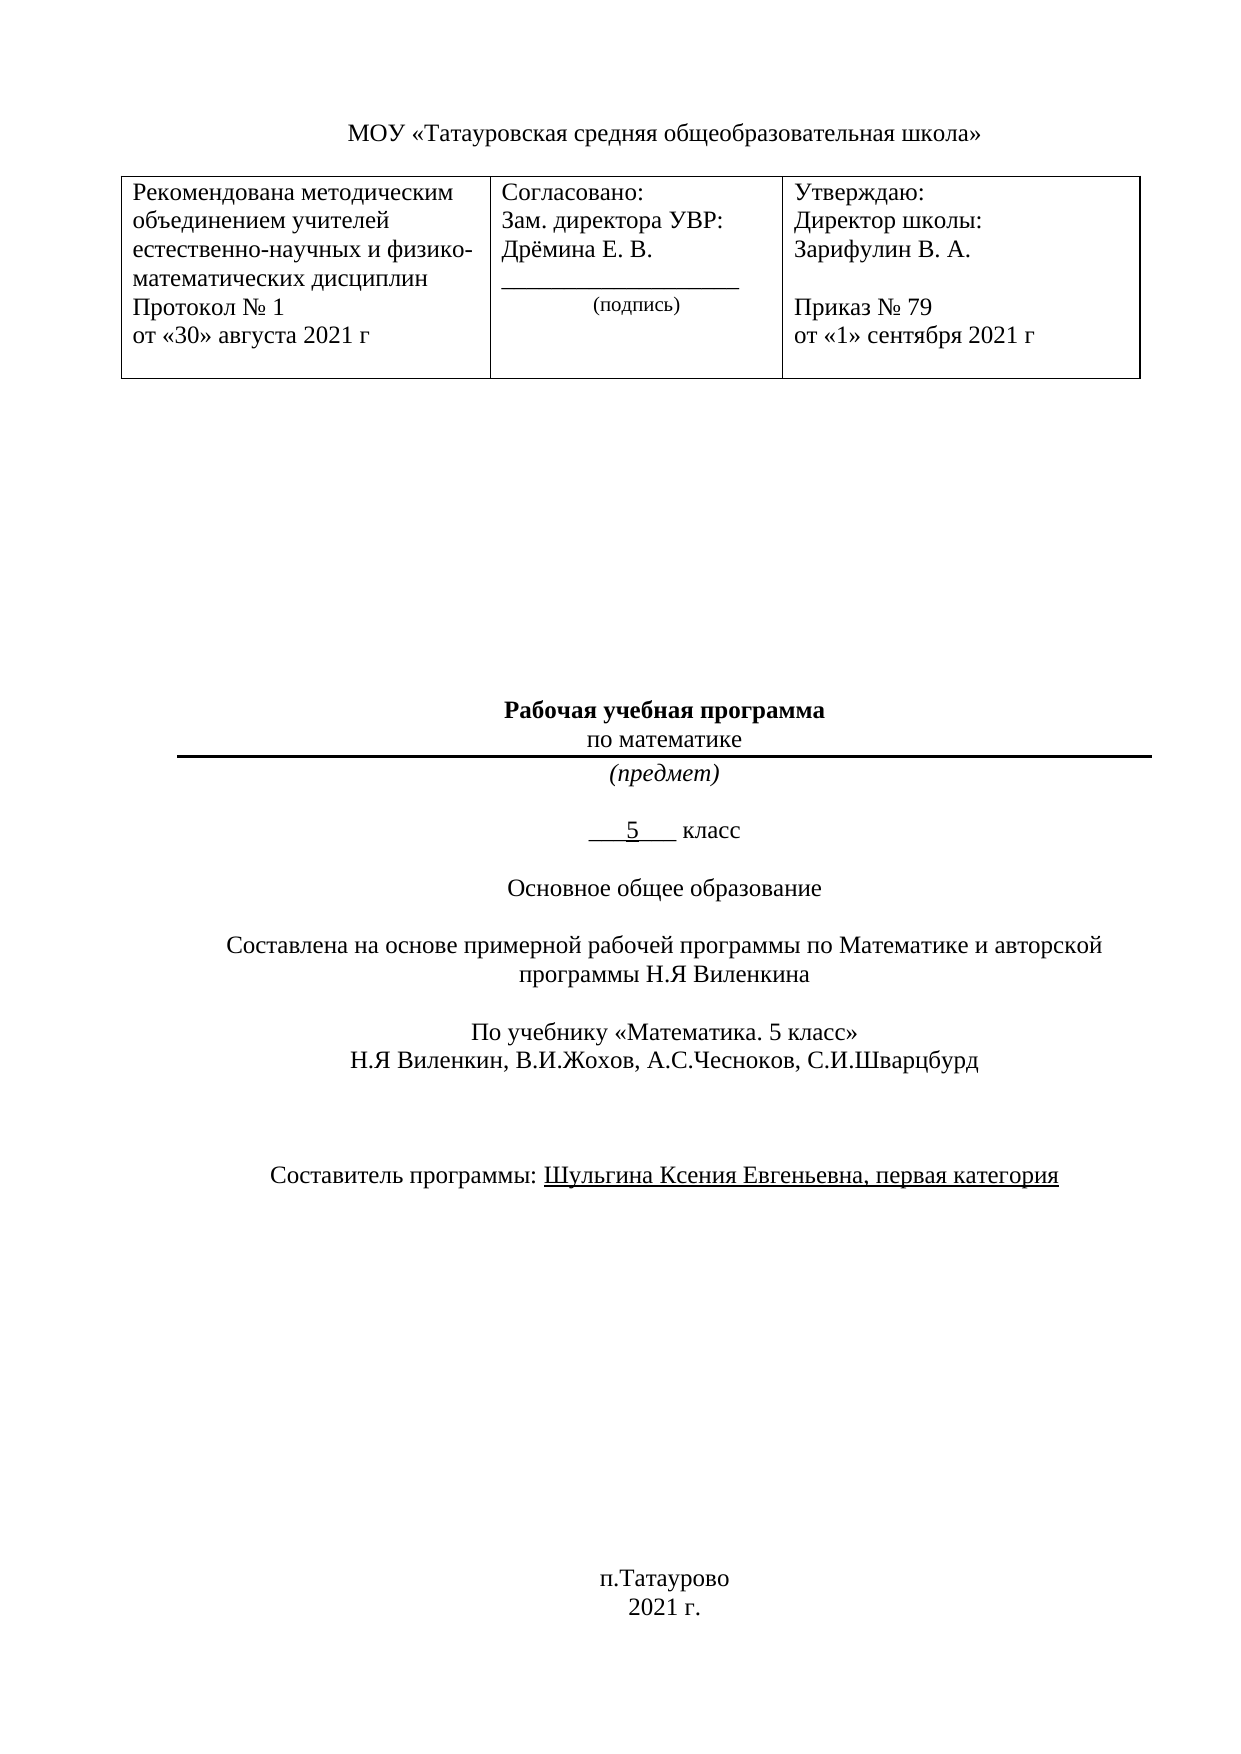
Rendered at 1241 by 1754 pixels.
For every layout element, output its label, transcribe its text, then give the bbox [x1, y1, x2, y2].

text 2021 г. [177, 1592, 1152, 1620]
text МОУ «Татауровская средняя общеобразовательная школа» [177, 118, 1152, 147]
table_header Рекомендована методическим объединением учителей естественно-научных и физико-математических дисциплин Протокол № 1 от «30» августа 2021 г [122, 177, 490, 378]
text (предмет) [177, 758, 1152, 787]
text Составлена на основе примерной рабочей программы по Математике и авторской программы Н.Я Виленкина [177, 930, 1152, 988]
text Н.Я Виленкин, В.И.Жохов, А.С.Чесноков, С.И.Шварцбурд [177, 1045, 1152, 1074]
text п.Татаурово [177, 1563, 1152, 1592]
text по математике [177, 724, 1152, 755]
table_header Согласовано: Зам. директора УВР: Дрёмина Е. В. ___________________ (подпись) [491, 177, 782, 378]
text ___5___ класс [177, 815, 1152, 844]
text Рабочая учебная программа [177, 695, 1152, 724]
table_header Утверждаю: Директор школы: Зарифулин В. А. Приказ № 79 от «1» сентября 2021 г [783, 177, 1139, 378]
text Основное общее образование [177, 873, 1152, 902]
text По учебнику «Математика. 5 класс» [177, 1017, 1152, 1045]
text Составитель программы: Шульгина Ксения Евгеньевна, первая категория [177, 1160, 1152, 1189]
